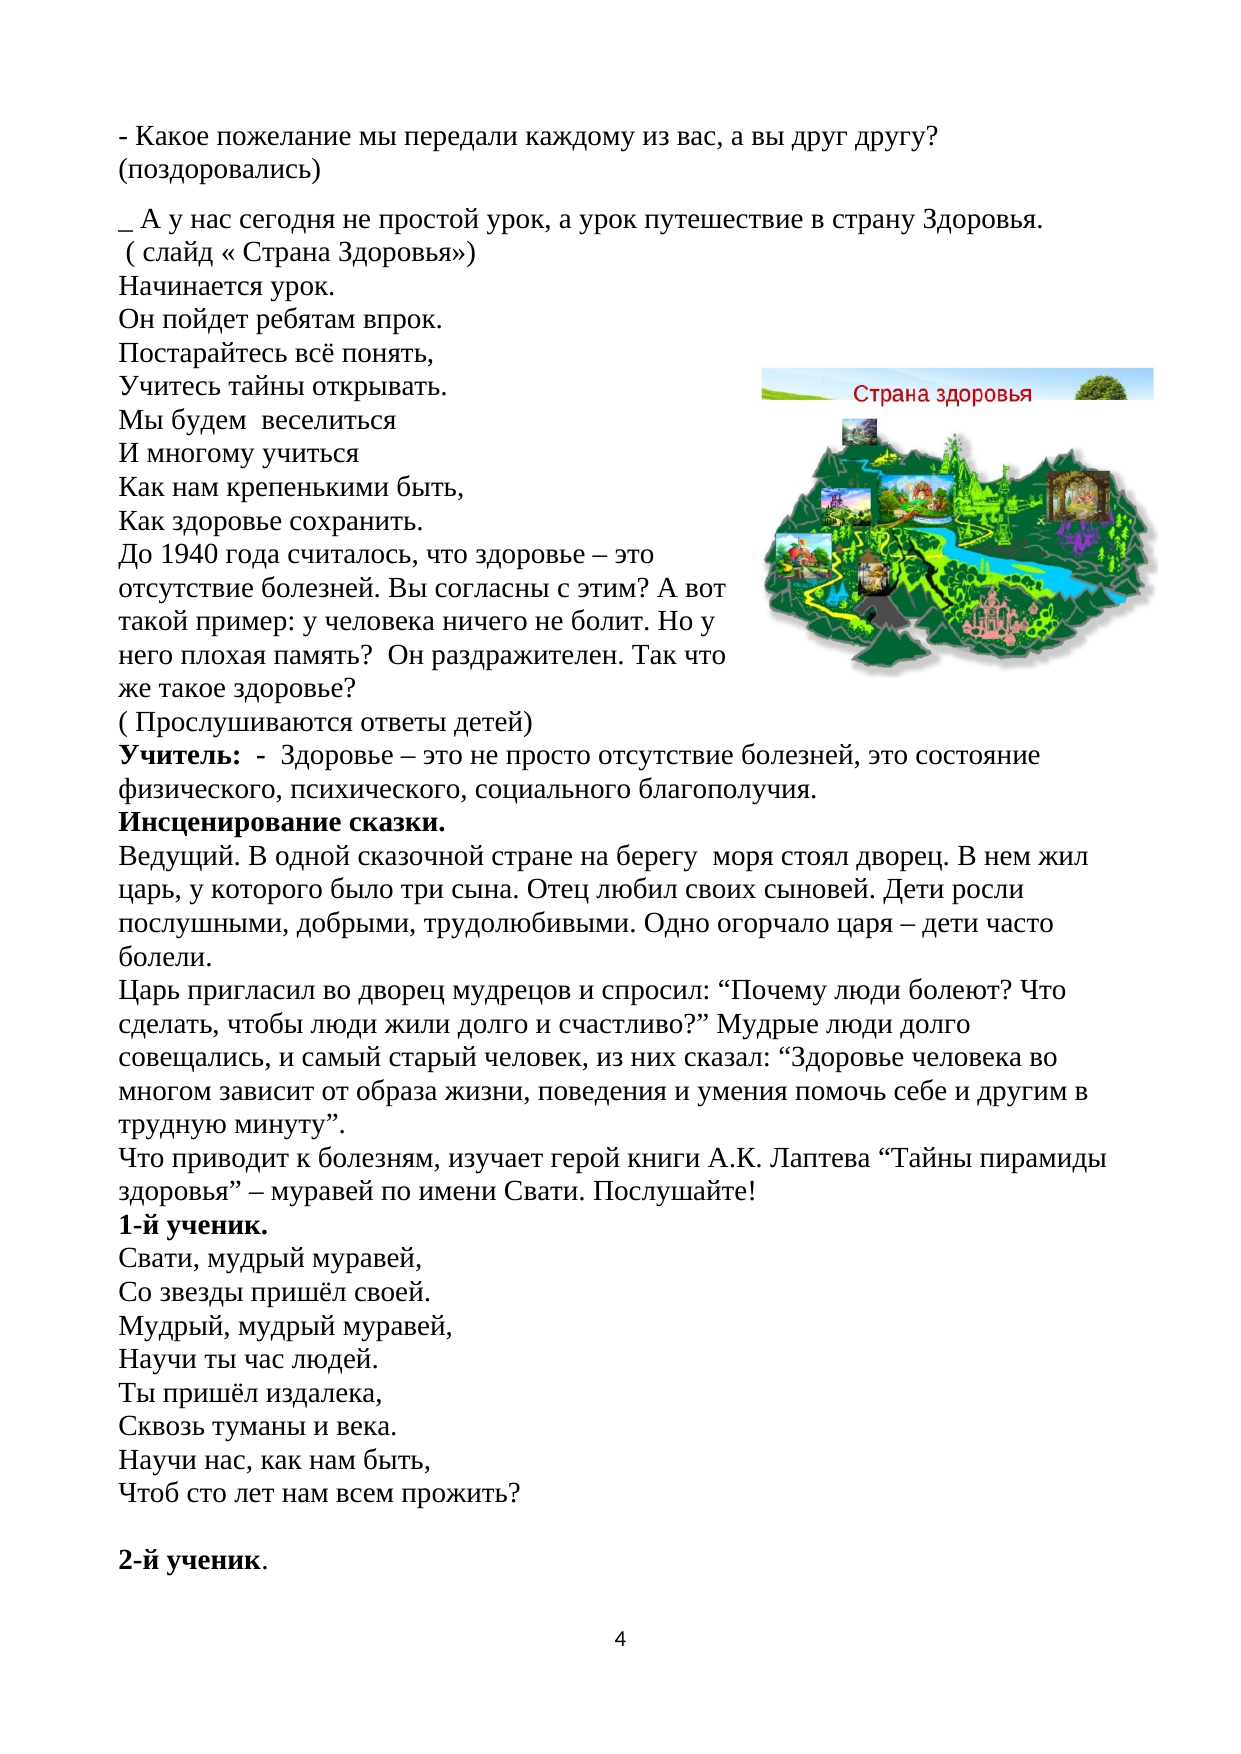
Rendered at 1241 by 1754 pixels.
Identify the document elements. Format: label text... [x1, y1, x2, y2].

text 1-й ученик. [118, 1207, 1122, 1241]
text Царь пригласил во дворец мудрецов и спросил: “Почему люди болеют? Что сделать, чтобы люди жили долго и счастливо?” Мудрые люди долго совещались, и самый старый человек, из них сказал: “Здоровье человека во многом зависит от образа жизни, поведения и умения помочь себе и другим в трудную минуту”. [118, 972, 1122, 1140]
text Учитель: - Здоровье – это не просто отсутствие болезней, это состояние физического, психического, социального благополучия. [118, 737, 1122, 804]
text ( Прослушиваются ответы детей) [118, 704, 1122, 737]
text Ведущий. В одной сказочной стране на берегу моря стоял дворец. В нем жил царь, у которого было три сына. Отец любил своих сыновей. Дети росли послушными, добрыми, трудолюбивыми. Одно огорчало царя – дети часто болели. [118, 838, 1122, 972]
text Учитесь тайны открывать. [118, 368, 754, 402]
text - Какое пожелание мы передали каждому из вас, а вы друг другу? (поздоровались) [118, 118, 1122, 185]
text Постарайтесь всё понять, [118, 335, 1122, 368]
picture [754, 363, 1158, 678]
text Начинается урок. [118, 268, 1122, 301]
text Инсценирование сказки. [118, 804, 1122, 838]
text Как нам крепенькими быть, [118, 469, 754, 503]
text Свати, мудрый муравей, Со звезды пришёл своей. Мудрый, мудрый муравей, Научи ты час людей. Ты пришёл издалека, Сквозь туманы и века. Научи нас, как нам быть, Чтоб сто лет нам всем прожить? [118, 1241, 1122, 1509]
text Что приводит к болезням, изучает герой книги А.К. Лаптева “Тайны пирамиды здоровья” – муравей по имени Свати. Послушайте! [118, 1140, 1122, 1207]
text _ А у нас сегодня не простой урок, а урок путешествие в страну Здоровья. [118, 201, 1122, 234]
text Он пойдет ребятам впрок. [118, 301, 1122, 335]
text И многому учиться [118, 436, 754, 469]
text 2-й ученик. [118, 1542, 1122, 1576]
text До 1940 года считалось, что здоровье – это отсутствие болезней. Вы согласны с этим? А вот такой пример: у человека ничего не болит. Но у него плохая память? Он раздражителен. Так что же такое здоровье? [118, 536, 1122, 704]
text Мы будем веселиться [118, 402, 754, 436]
text ( слайд « Страна Здоровья») [118, 234, 1122, 268]
text Как здоровье сохранить. [118, 503, 754, 536]
